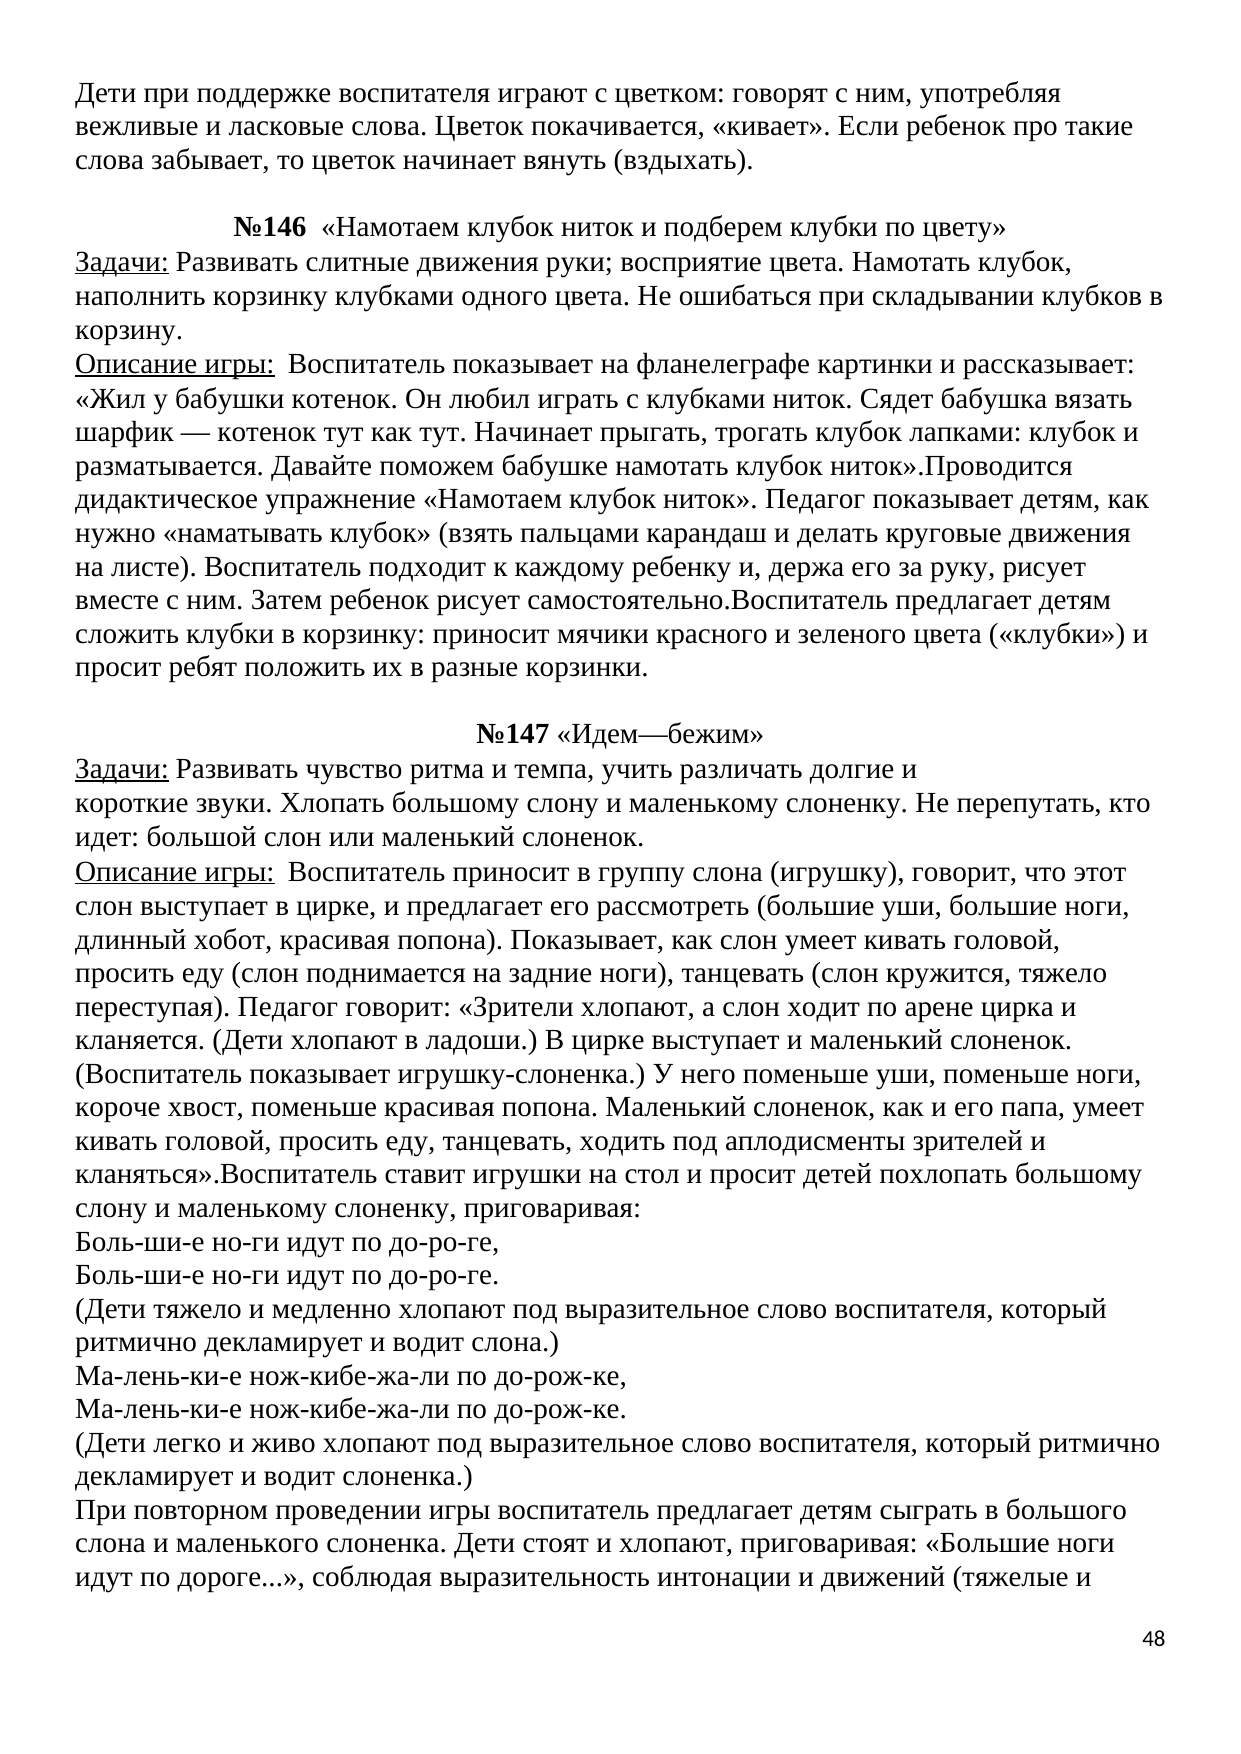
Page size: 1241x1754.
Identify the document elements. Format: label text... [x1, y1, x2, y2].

text №146 «Намотаем клубок ниток и подберем клубки по цвету» [75, 209, 1165, 243]
text Описание игры: Воспитатель приносит в группу слона (игрушку), говорит, что этот слон выступает в цирке, и предлагает его рассмотреть (большие уши, большие ноги, длинный хобот, красивая попона). Показывает, как слон умеет кивать головой, просить еду (слон поднимается на задние ноги), танцевать (слон кружится, тяжело переступая). Педагог говорит: «Зрители хлопают, а слон ходит по арене цирка и кланяется. (Дети хлопают в ладоши.) В цирке выступает и маленький слоненок. (Воспитатель показывает игрушку-слоненка.) У него поменьше уши, поменьше ноги, короче хвост, поменьше красивая попона. Маленький слоненок, как и его папа, умеет кивать головой, просить еду, танцевать, ходить под аплодисменты зрителей и кланяться».Воспитатель ставит игрушки на стол и просит детей похлопать большому слону и маленькому слоненку, приговаривая: [75, 853, 1165, 1224]
text №147 «Идем—бежим» [75, 716, 1165, 750]
text Ма-лень-ки-е нож-кибе-жа-ли по до-рож-ке, [75, 1358, 1165, 1391]
text (Дети тяжело и медленно хлопают под выразительное слово воспитателя, который ритмично декламирует и водит слона.) [75, 1291, 1165, 1358]
text Боль-ши-е но-ги идут по до-ро-ге, [75, 1224, 1165, 1257]
text (Дети легко и живо хлопают под выразительное слово воспитателя, который ритмично декламирует и водит слоненка.) [75, 1425, 1165, 1492]
text короткие звуки. Хлопать большому слону и маленькому слоненку. Не перепутать, кто идет: большой слон или маленький слоненок. [75, 786, 1165, 853]
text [75, 1492, 1165, 1593]
text Задачи: Развивать слитные движения руки; восприятие цвета. Намотать клубок, наполнить корзинку клубками одного цвета. Не ошибаться при складывании клубков в корзину. [75, 243, 1165, 345]
text Дети при поддержке воспитателя играют с цветком: говорят с ним, употребляя вежливые и ласковые слова. Цветок покачивается, «кивает». Если ребенок про такие слова забывает, то цветок начинает вянуть (вздыхать). [75, 75, 1165, 176]
text Задачи: Развивать чувство ритма и темпа, учить различать долгие и [75, 750, 1165, 786]
text Ма-лень-ки-е нож-кибе-жа-ли по до-рож-ке. [75, 1391, 1165, 1425]
text Боль-ши-е но-ги идут по до-ро-ге. [75, 1257, 1165, 1291]
text Описание игры: Воспитатель показывает на фланелеграфе картинки и рассказывает: «Жил у бабушки котенок. Он любил играть с клубками ниток. Сядет бабушка вязать шарфик — котенок тут как тут. Начинает прыгать, трогать клубок лапками: клубок и разматывается. Давайте поможем бабушке намотать клубок ниток».Проводится дидактическое упражнение «Намотаем клубок ниток». Педагог показывает детям, как нужно «наматывать клубок» (взять пальцами карандаш и делать круговые движения на листе). Воспитатель подходит к каждому ребенку и, держа его за руку, рисует вместе с ним. Затем ребенок рисует самостоятельно.Воспитатель предлагает детям сложить клубки в корзинку: приносит мячики красного и зеленого цвета («клубки») и просит ребят положить их в разные корзинки. [75, 345, 1165, 683]
